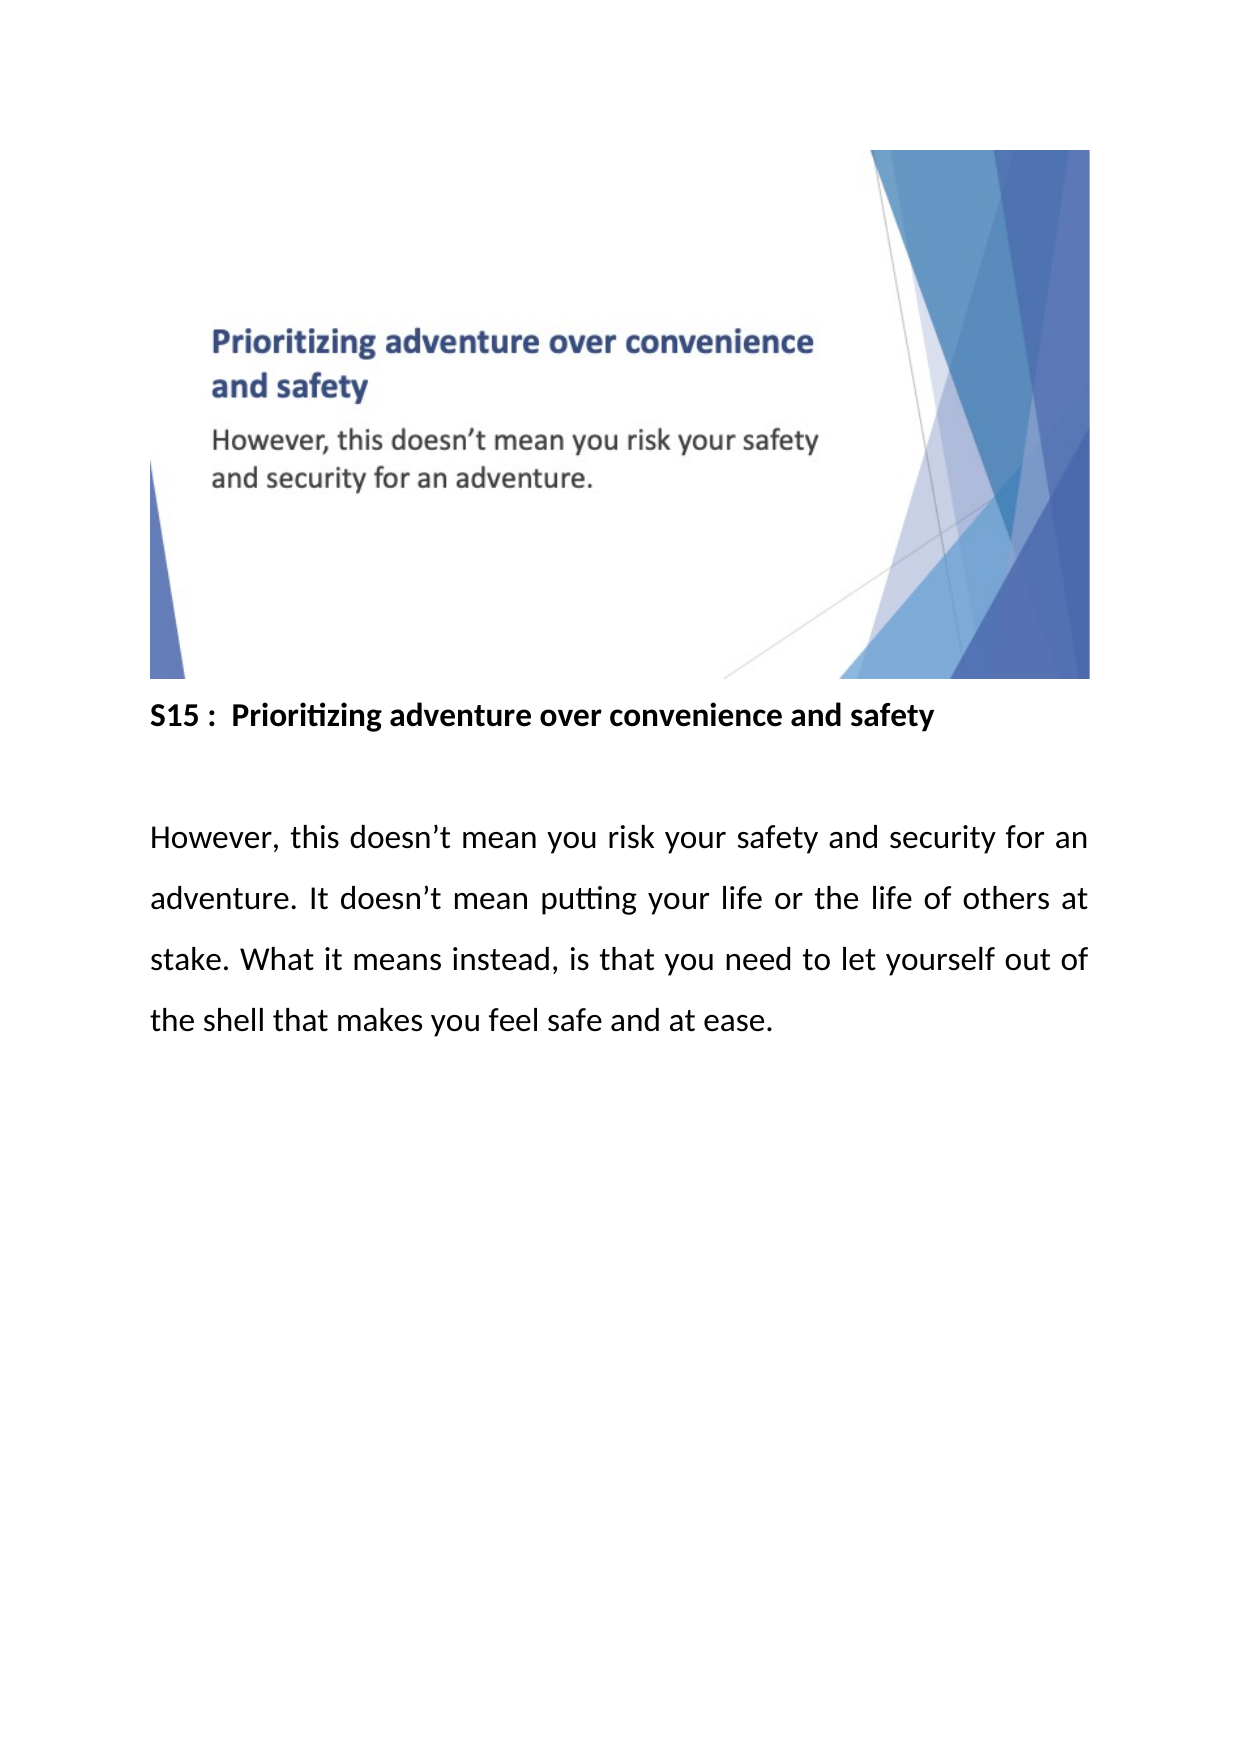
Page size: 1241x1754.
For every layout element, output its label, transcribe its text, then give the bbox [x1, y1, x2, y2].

text S15 : Prioritizing adventure over convenience and safety [150, 694, 1090, 734]
text However, this doesn’t mean you risk your safety and security for an adventure. It doesn’t mean putting your life or the life of others at stake. What it means instead, is that you need to let yourself out of the shell that makes you feel safe and at ease. [150, 816, 1090, 1040]
picture [150, 150, 1090, 679]
